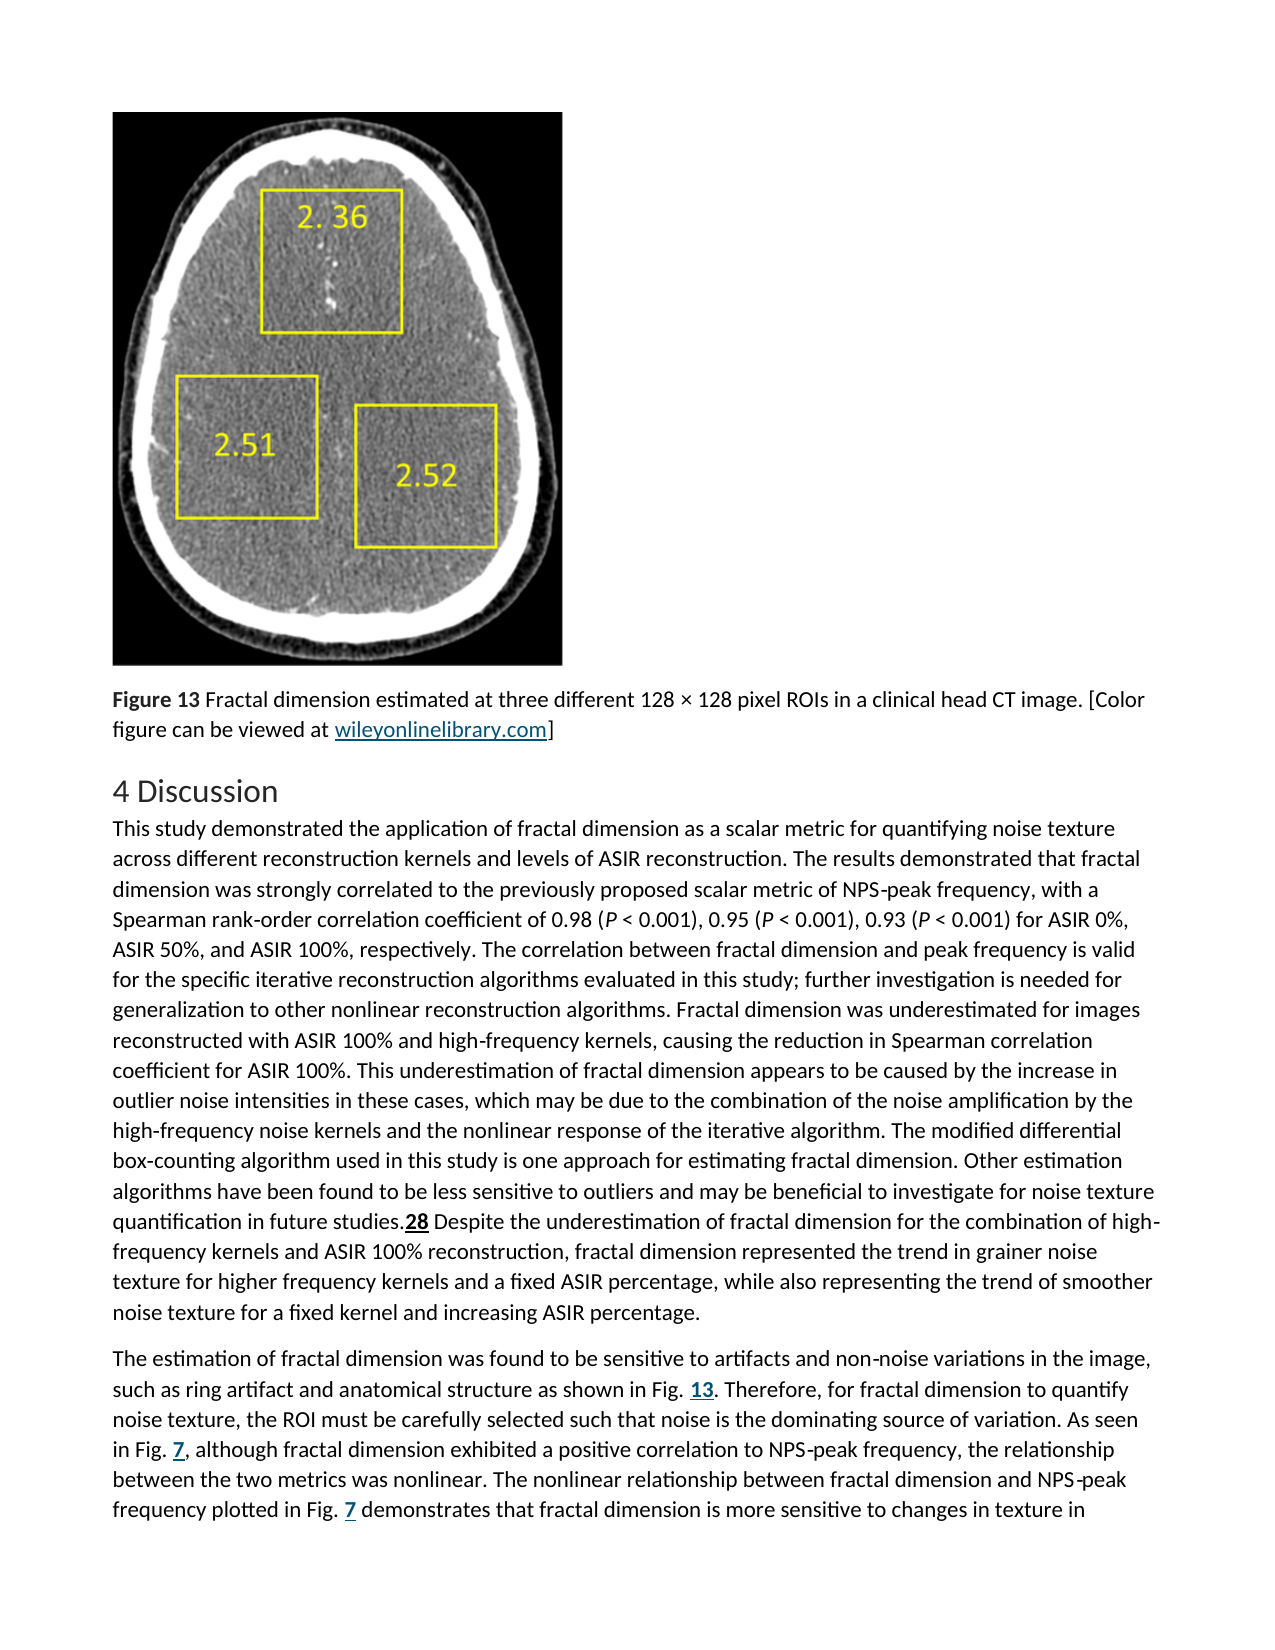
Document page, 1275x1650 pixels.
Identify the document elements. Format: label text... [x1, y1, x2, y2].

subtitle 4 Discussion [112, 770, 1162, 811]
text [112, 1344, 1162, 1523]
picture [112, 112, 563, 666]
text Figure 13 Fractal dimension estimated at three different 128 × 128 pixel ROIs in a clinical head CT image. [Color figure can be viewed at wileyonlinelibrary.com] [112, 685, 1162, 743]
text This study demonstrated the application of fractal dimension as a scalar metric for quantifying noise texture across different reconstruction kernels and levels of ASIR reconstruction. The results demonstrated that fractal dimension was strongly correlated to the previously proposed scalar metric of NPS‐peak frequency, with a Spearman rank‐order correlation coefficient of 0.98 (P < 0.001), 0.95 (P < 0.001), 0.93 (P < 0.001) for ASIR 0%, ASIR 50%, and ASIR 100%, respectively. The correlation between fractal dimension and peak frequency is valid for the specific iterative reconstruction algorithms evaluated in this study; further investigation is needed for generalization to other nonlinear reconstruction algorithms. Fractal dimension was underestimated for images reconstructed with ASIR 100% and high‐frequency kernels, causing the reduction in Spearman correlation coefficient for ASIR 100%. This underestimation of fractal dimension appears to be caused by the increase in outlier noise intensities in these cases, which may be due to the combination of the noise amplification by the high‐frequency noise kernels and the nonlinear response of the iterative algorithm. The modified differential box‐counting algorithm used in this study is one approach for estimating fractal dimension. Other estimation algorithms have been found to be less sensitive to outliers and may be beneficial to investigate for noise texture quantification in future studies.28 Despite the underestimation of fractal dimension for the combination of high‐frequency kernels and ASIR 100% reconstruction, fractal dimension represented the trend in grainer noise texture for higher frequency kernels and a fixed ASIR percentage, while also representing the trend of smoother noise texture for a fixed kernel and increasing ASIR percentage. [112, 814, 1162, 1326]
